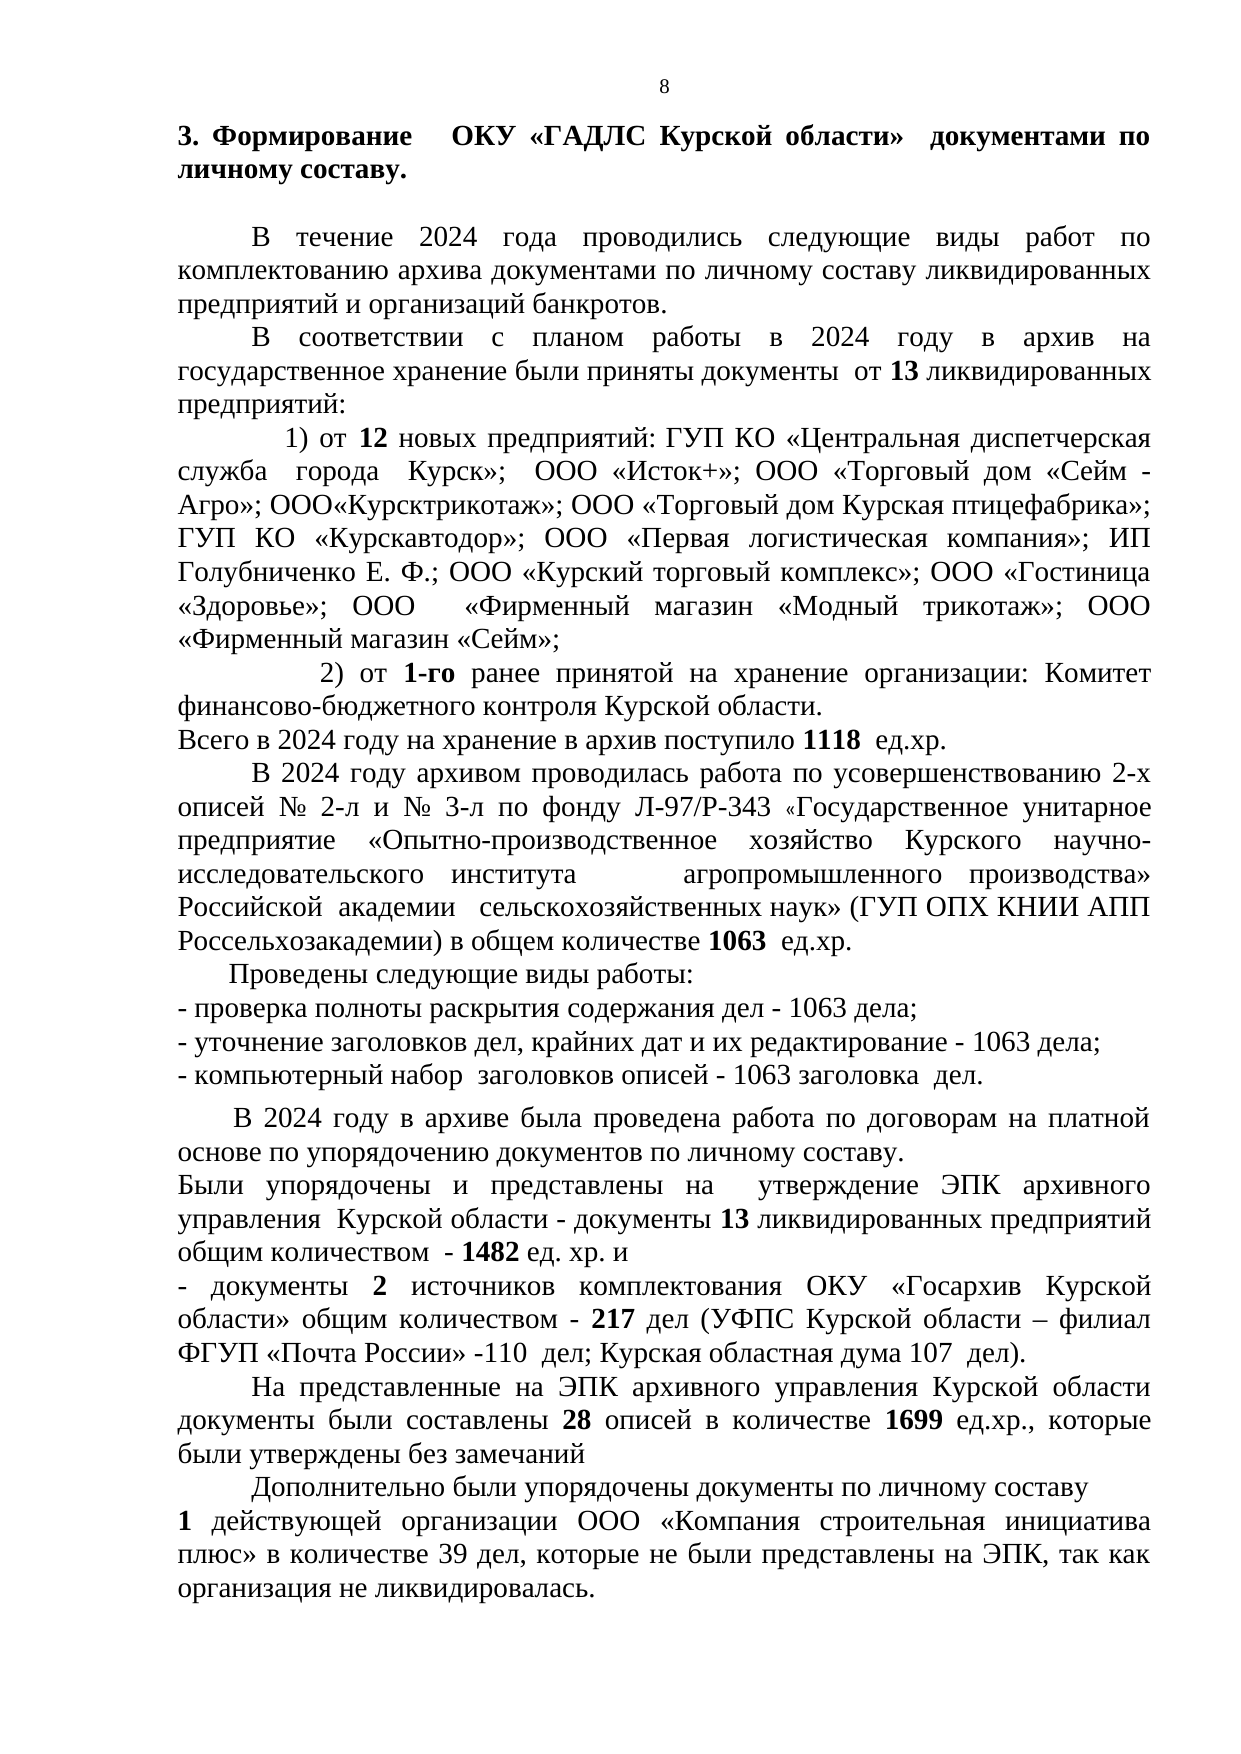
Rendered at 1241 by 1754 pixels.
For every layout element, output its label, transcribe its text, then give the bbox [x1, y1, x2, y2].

text 1) от 12 новых предприятий: ГУП КО «Центральная диспетчерская служба города Курск»; ООО «Исток+»; ООО «Торговый дом «Сейм - Агро»; ООО«Курсктрикотаж»; ООО «Торговый дом Курская птицефабрика»; ГУП КО «Курскавтодор»; ООО «Первая логистическая компания»; ИП Голубниченко Е. Ф.; ООО «Курский торговый комплекс»; ООО «Гостиница «Здоровье»; ООО «Фирменный магазин «Модный трикотаж»; ООО «Фирменный магазин «Сейм»; [177, 420, 1152, 655]
text - компьютерный набор заголовков описей - 1063 заголовка дел. [177, 1057, 1152, 1091]
text - проверка полноты раскрытия содержания дел - 1063 дела; [177, 990, 1152, 1024]
text 1 действующей организации ООО «Компания строительная инициатива плюс» в количестве 39 дел, которые не были представлены на ЭПК, так как организация не ликвидировалась. [177, 1503, 1152, 1603]
text Всего в 2024 году на хранение в архив поступило 1118 ед.хр. [177, 722, 1152, 755]
text 3. Формирование ОКУ «ГАДЛС Курской области» документами по личному составу. [177, 118, 1152, 185]
text В 2024 году в архиве была проведена работа по договорам на платной основе по упорядочению документов по личному составу. [177, 1100, 1152, 1167]
text Проведены следующие виды работы: [177, 957, 1152, 990]
text - документы 2 источников комплектования ОКУ «Госархив Курской области» общим количеством - 217 дел (УФПС Курской области – филиал ФГУП «Почта России» -110 дел; Курская областная дума 107 дел). [177, 1268, 1152, 1369]
text 2) от 1-го ранее принятой на хранение организации: Комитет финансово-бюджетного контроля Курской области. [177, 655, 1152, 722]
text Были упорядочены и представлены на утверждение ЭПК архивного управления Курской области - документы 13 ликвидированных предприятий общим количеством - 1482 ед. хр. и [177, 1167, 1152, 1268]
text На представленные на ЭПК архивного управления Курской области документы были составлены 28 описей в количестве 1699 ед.хр., которые были утверждены без замечаний [177, 1369, 1152, 1469]
text - уточнение заголовков дел, крайних дат и их редактирование - 1063 дела; [177, 1024, 1152, 1057]
text В течение 2024 года проводились следующие виды работ по комплектованию архива документами по личному составу ликвидированных предприятий и организаций банкротов. [177, 219, 1152, 319]
text В 2024 году архивом проводилась работа по усовершенствованию 2-х описей № 2-л и № 3-л по фонду Л-97/Р-343 «Государственное унитарное предприятие «Опытно-производственное хозяйство Курского научно-исследовательского института агропромышленного производства» Российской академии сельскохозяйственных наук» (ГУП ОПХ КНИИ АПП Россельхозакадемии) в общем количестве 1063 ед.хр. [177, 755, 1152, 957]
text Дополнительно были упорядочены документы по личному составу [177, 1469, 1152, 1503]
text В соответствии с планом работы в 2024 году в архив на государственное хранение были приняты документы от 13 ликвидированных предприятий: [177, 319, 1152, 420]
